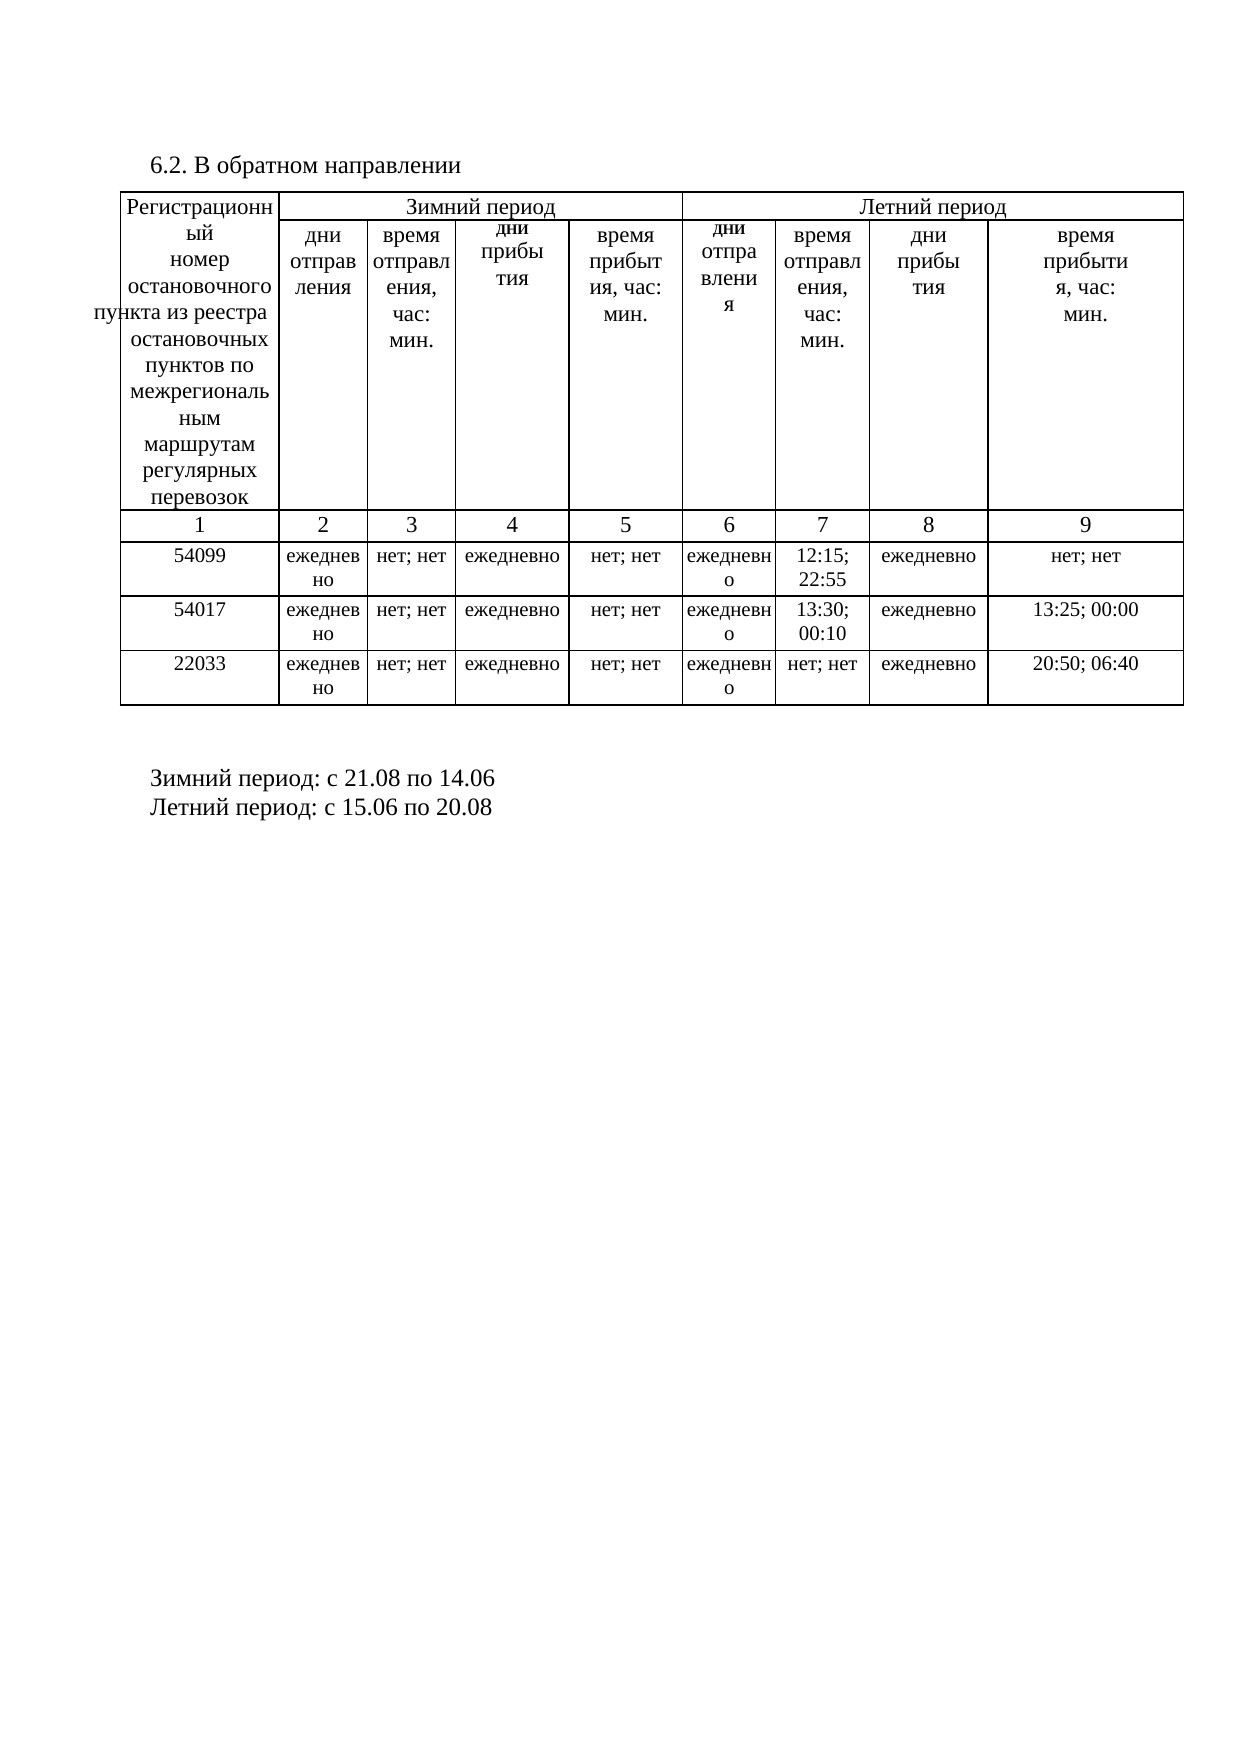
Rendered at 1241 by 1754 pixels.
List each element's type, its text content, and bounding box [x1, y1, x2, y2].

table_cell 6 [683, 511, 775, 541]
table_cell 54099 [121, 543, 278, 595]
text Летний период: с 15.06 по 20.08 [150, 792, 1090, 821]
table_cell время отправл ения, час: мин. [368, 221, 455, 509]
table_cell нет; нет [368, 543, 455, 595]
table_cell ежедневно [683, 543, 775, 595]
table_cell ежедневно [683, 597, 775, 650]
table_cell 13:30; 00:10 [776, 597, 869, 650]
table_cell ежедневно [280, 651, 367, 704]
table_cell 3 [368, 511, 455, 541]
table_cell ежедневно [870, 651, 987, 704]
table_cell 20:50; 06:40 [989, 651, 1183, 704]
table_cell 7 [776, 511, 869, 541]
table_header Зимний период [280, 193, 682, 219]
table_cell ежедневно [456, 543, 568, 595]
table_cell 13:25; 00:00 [989, 597, 1183, 650]
table_cell нет; нет [570, 543, 682, 595]
table_cell 22033 [121, 651, 278, 704]
table_cell ДНИ отпра влени я [683, 221, 775, 509]
table_cell ежедневно [456, 651, 568, 704]
text 6.2. В обратном направлении [150, 150, 1090, 179]
table_cell время отправл ения, час: мин. [776, 221, 869, 509]
table_cell 9 [989, 511, 1183, 541]
table_cell нет; нет [776, 651, 869, 704]
table_cell ежедневно [870, 597, 987, 650]
table_header Регистрационный номер остановочного пункта из реестра остановочных пунктов по межрегиональным маршрутам регулярных перевозок [121, 193, 278, 509]
table_cell 1 [121, 511, 278, 541]
text Зимний период: с 21.08 по 14.06 [150, 763, 1090, 792]
table_cell нет; нет [368, 651, 455, 704]
table_cell дни отправ ления [280, 221, 367, 509]
table_cell ежедневно [280, 543, 367, 595]
table_cell 4 [456, 511, 568, 541]
table_cell 8 [870, 511, 987, 541]
table_cell ежедневно [456, 597, 568, 650]
table_cell нет; нет [570, 597, 682, 650]
table_cell ежедневно [280, 597, 367, 650]
table_cell ежедневно [870, 543, 987, 595]
table_cell ДНИ прибы тия [456, 221, 568, 509]
table_cell ежедневно [683, 651, 775, 704]
table_cell нет; нет [570, 651, 682, 704]
table_cell 12:15; 22:55 [776, 543, 869, 595]
table_cell 5 [570, 511, 682, 541]
table_header Летний период [683, 193, 1183, 219]
table_cell дни прибы тия [870, 221, 987, 509]
table_cell время прибыт ия, час: мин. [570, 221, 682, 509]
table_cell нет; нет [989, 543, 1183, 595]
table_cell нет; нет [368, 597, 455, 650]
table_cell время прибыти я, час: мин. [989, 221, 1183, 509]
table_cell 54017 [121, 597, 278, 650]
table_cell 2 [280, 511, 367, 541]
